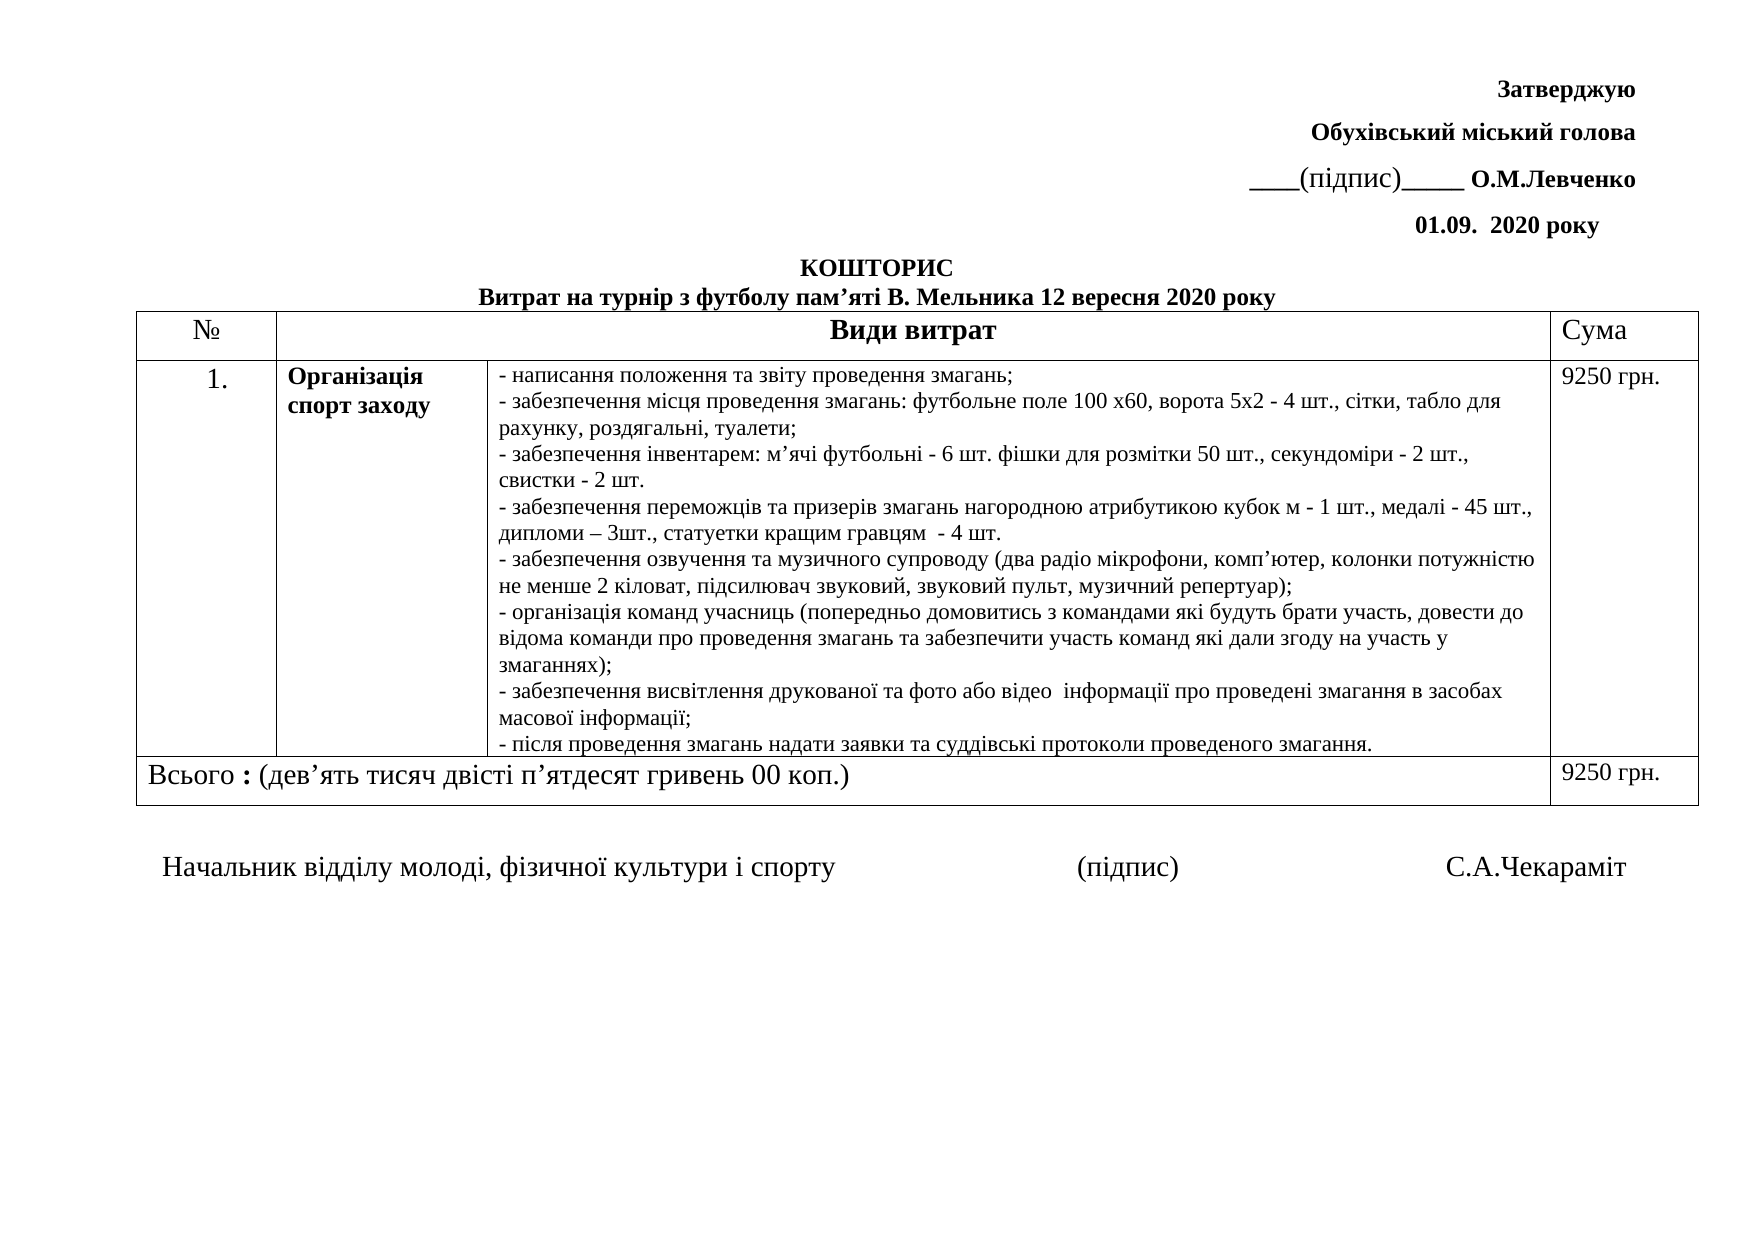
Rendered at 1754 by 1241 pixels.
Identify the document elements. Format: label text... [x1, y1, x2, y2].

table_cell Організація спорт заходу [277, 361, 487, 756]
text Обухівський міський голова [118, 117, 1636, 146]
table_cell 9250 грн. [1551, 361, 1698, 756]
text КОШТОРИС [118, 253, 1636, 282]
table_cell [137, 361, 276, 756]
table_cell Всього : (дев’ять тисяч двісті п’ятдесят гривень 00 коп.) [137, 757, 1550, 805]
text Витрат на турнір з футболу пам’яті В. Мельника 12 вересня 2020 року [118, 282, 1636, 311]
table_header Сума [1551, 312, 1698, 360]
table_header № [137, 312, 276, 360]
text 01.09. 2020 року [1077, 210, 1636, 239]
table_cell 9250 грн. [1551, 757, 1698, 805]
table_cell - написання положення та звіту проведення змагань; - забезпечення місця проведення змагань: футбольне поле 100 х60, ворота 5х2 - 4 шт., сітки, табло для рахунку, роздягальні, туалети; - забезпечення інвентарем: м’ячі футбольні - 6 шт. фішки для розмітки 50 шт., секундоміри - 2 шт., свистки - 2 шт. - забезпечення переможців та призерів змагань нагородною атрибутикою кубок м - 1 шт., медалі - 45 шт., дипломи – 3шт., статуетки кращим гравцям - 4 шт. - забезпечення озвучення та музичного супроводу (два радіо мікрофони, комп’ютер, колонки потужністю не менше 2 кіловат, підсилювач звуковий, звуковий пульт, музичний репертуар); - організація команд учасниць (попередньо домовитись з командами які будуть брати участь, довести до відома команди про проведення змагань та забезпечити участь команд які дали згоду на участь у змаганнях); - забезпечення висвітлення друкованої та фото або відео інформації про проведені змагання в засобах масової інформації; - після проведення змагань надати заявки та суддівські протоколи проведеного змагання. [488, 361, 1550, 756]
table_header Види витрат [277, 312, 1550, 360]
text ____(підпис)_____ О.М.Левченко [1224, 160, 1636, 194]
text Затверджую [118, 74, 1636, 103]
text Начальник відділу молоді, фізичної культури і спорту (підпис) С.А.Чекараміт [118, 849, 1636, 883]
